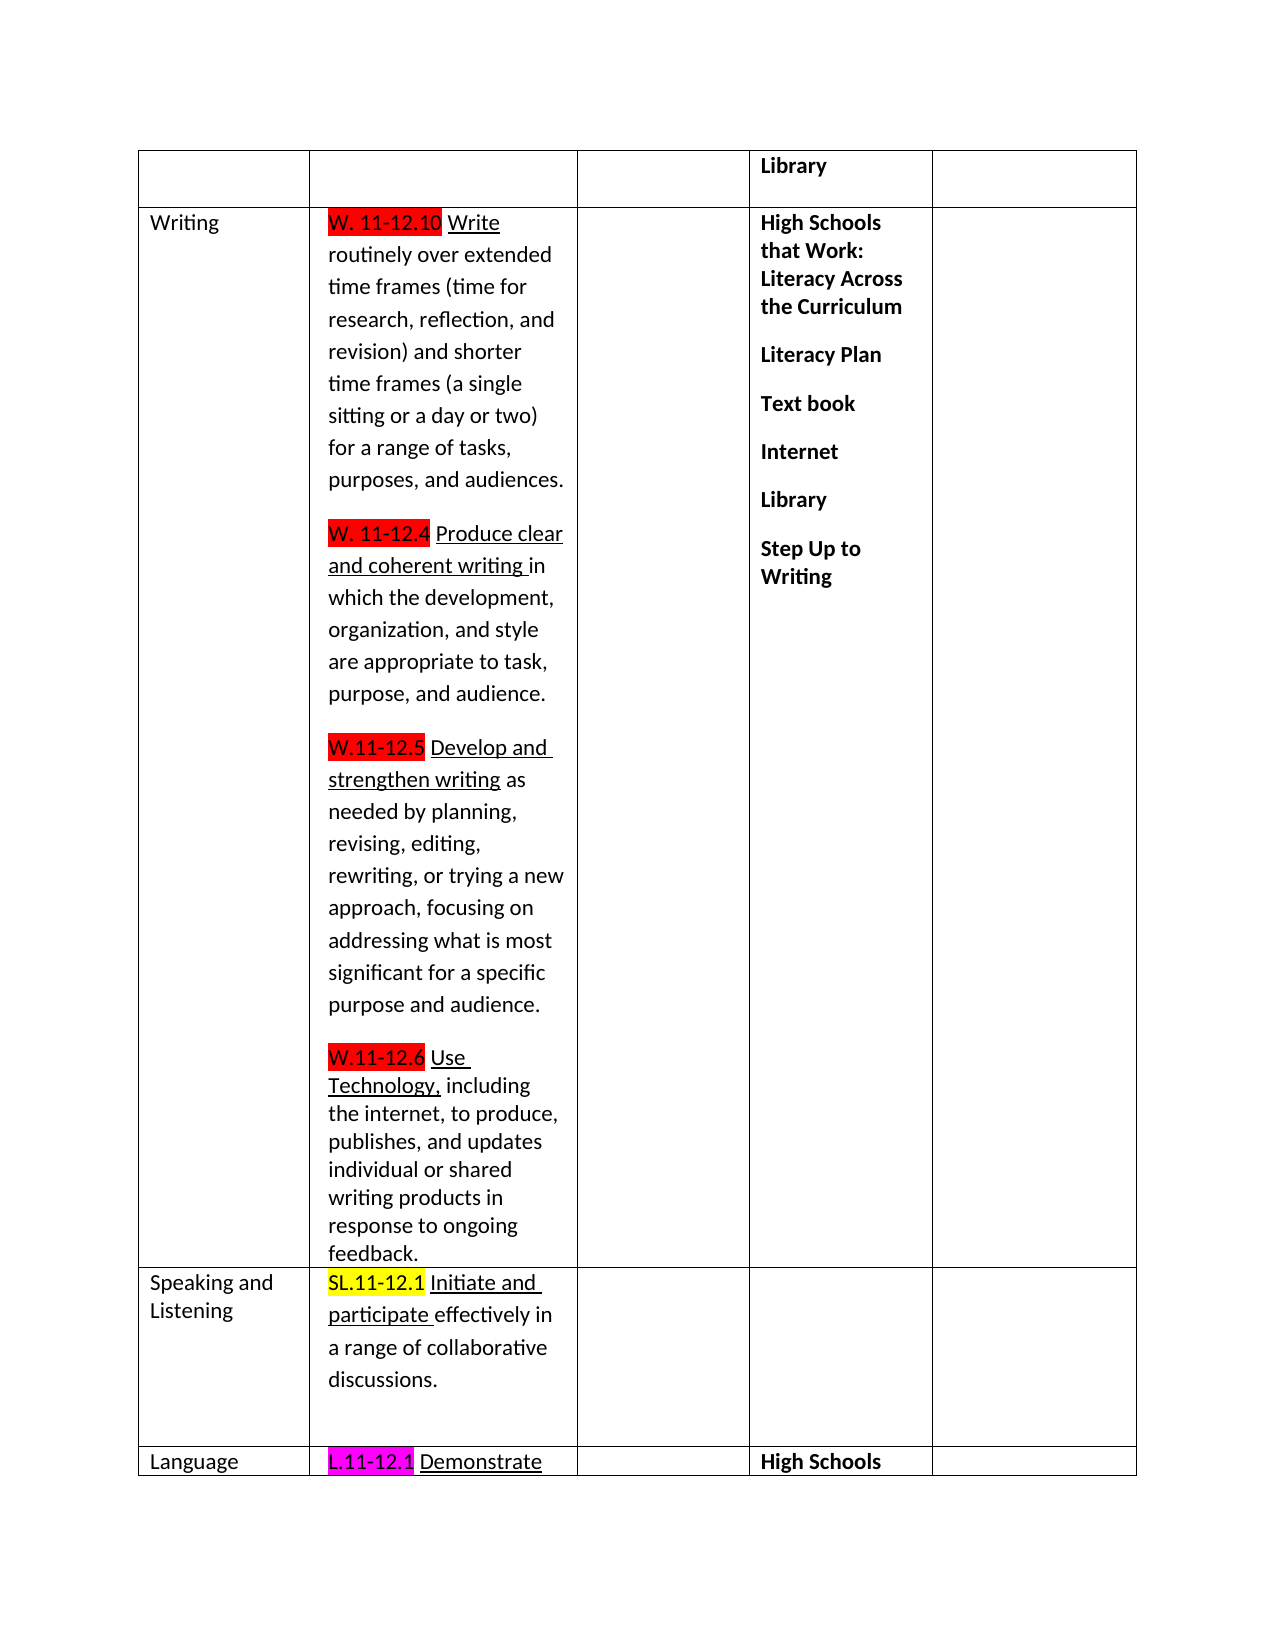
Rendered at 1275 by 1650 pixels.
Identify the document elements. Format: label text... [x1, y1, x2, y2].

table_cell [578, 151, 749, 207]
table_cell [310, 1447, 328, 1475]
table_cell [933, 1268, 1136, 1446]
table_cell [578, 1268, 749, 1446]
table_cell Writing [139, 208, 309, 1267]
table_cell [750, 1447, 932, 1475]
table_cell Speaking and Listening [139, 1268, 309, 1446]
table_cell [578, 208, 749, 1267]
table_cell [933, 1447, 1136, 1475]
table_cell SL.11-12.1 Initiate and participate effectively in a range of collaborative discussions. [310, 1268, 577, 1446]
table_cell Language [139, 1447, 309, 1475]
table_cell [139, 151, 309, 207]
table_cell W. 11-12.10 Write routinely over extended time frames (time for research, reflection, and revision) and shorter time frames (a single sitting or a day or two) for a range of tasks, purposes, and audiences. W. 11-12.4 Produce clear and coherent writing in which the development, organization, and style are appropriate to task, purpose, and audience. W.11-12.5 Develop and strengthen writing as needed by planning, revising, editing, rewriting, or trying a new approach, focusing on addressing what is most significant for a specific purpose and audience. W.11-12.6 Use Technology, including the internet, to produce, publishes, and updates individual or shared writing products in response to ongoing feedback. [310, 208, 577, 1267]
table_cell [933, 151, 1136, 207]
table_cell [750, 1268, 932, 1446]
table_cell [933, 208, 1136, 1267]
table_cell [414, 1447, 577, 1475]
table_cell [310, 151, 577, 207]
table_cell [750, 151, 932, 207]
table_cell High Schools that Work: Literacy Across the Curriculum Literacy Plan Text book Internet Library Step Up to Writing [750, 208, 932, 1267]
table_cell [578, 1447, 749, 1475]
